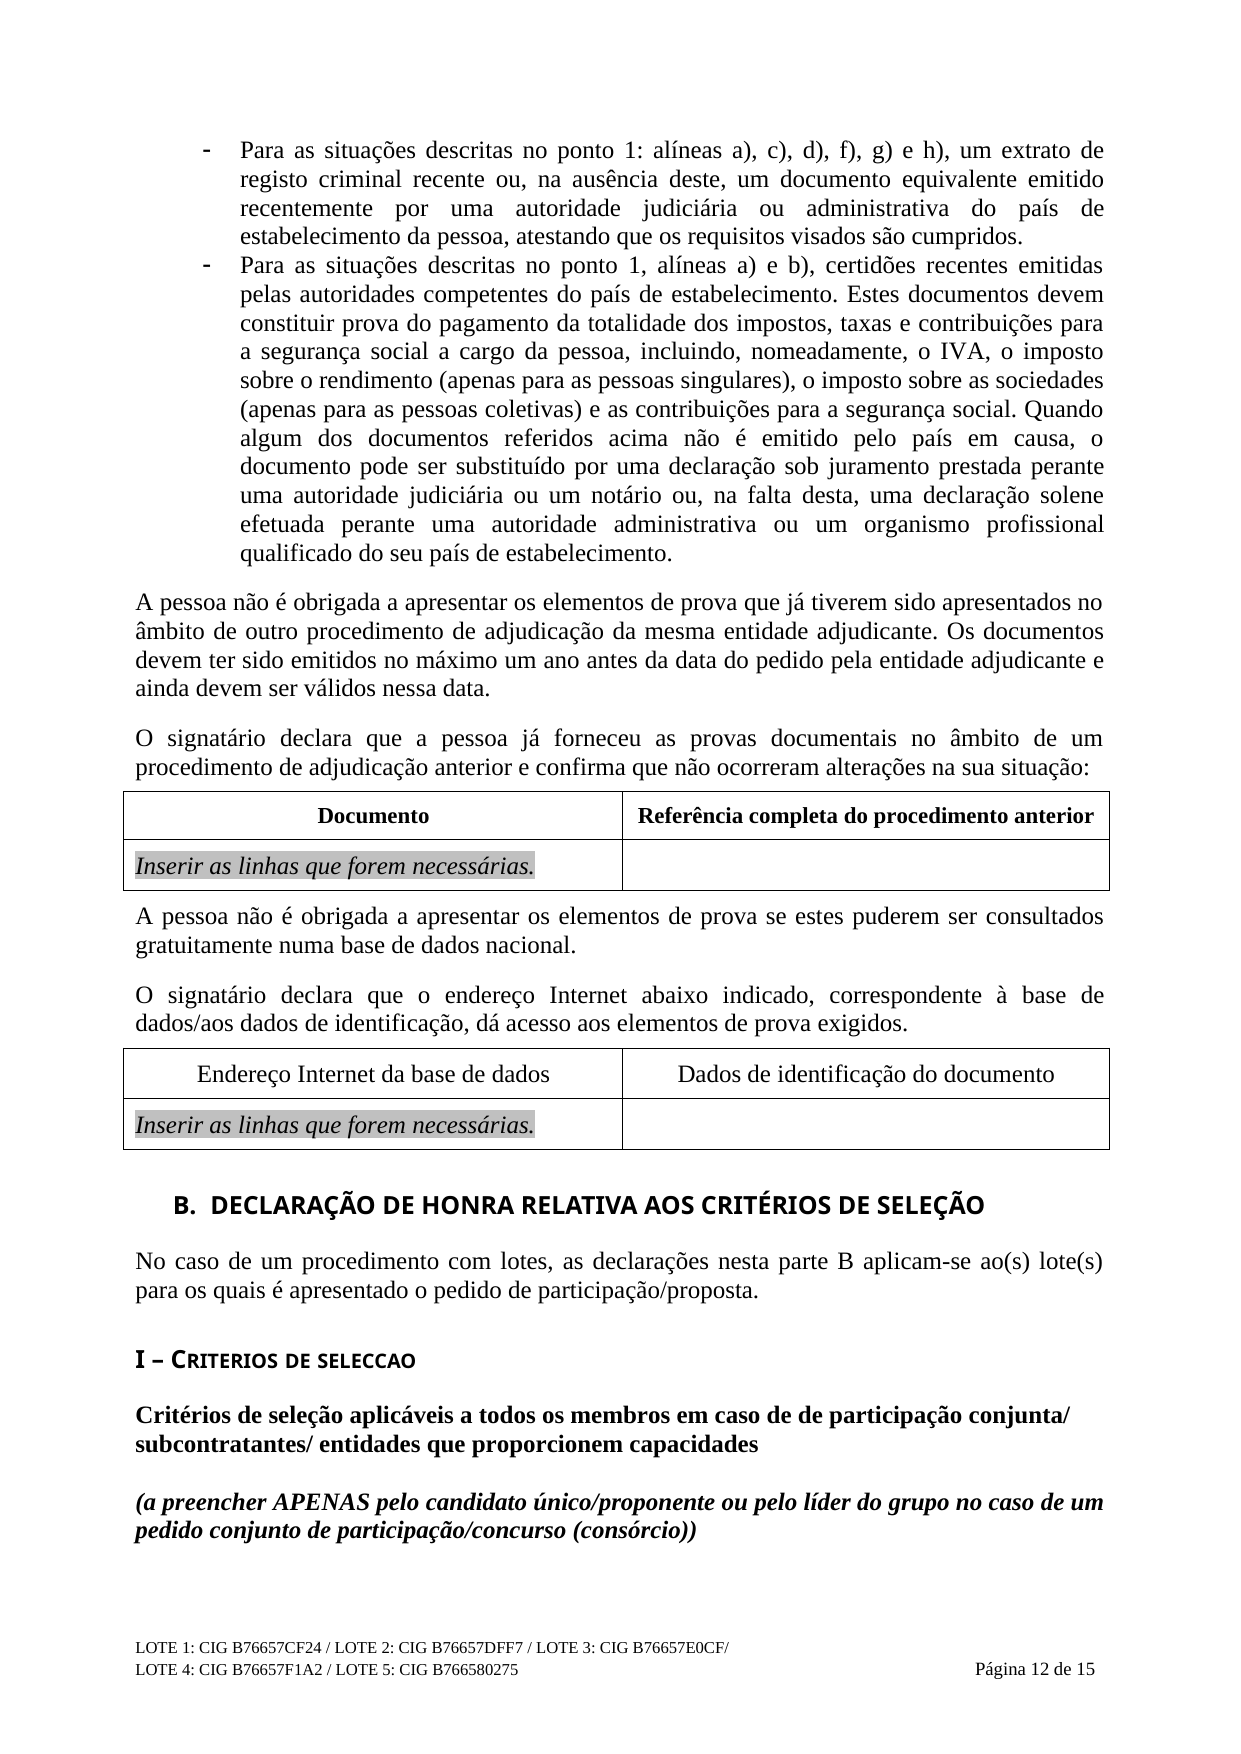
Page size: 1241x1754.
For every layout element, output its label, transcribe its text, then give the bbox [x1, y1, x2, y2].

text O signatário declara que a pessoa já forneceu as provas documentais no âmbito de um procedimento de adjudicação anterior e confirma que não ocorreram alterações na sua situação: [135, 723, 1105, 781]
text Critérios de seleção aplicáveis a todos os membros em caso de de participação conjunta/ subcontratantes/ entidades que proporcionem capacidades [135, 1401, 1105, 1458]
list Para as situações descritas no ponto 1, alíneas a) e b), certidões recentes emitidas pelas autoridades competentes do país de estabelecimento. Estes documentos devem constituir prova do pagamento da totalidade dos impostos, taxas e contribuições para a segurança social a cargo da pessoa, incluindo, nomeadamente, o IVA, o imposto sobre o rendimento (apenas para as pessoas singulares), o imposto sobre as sociedades (apenas para as pessoas coletivas) e as contribuições para a segurança social. Quando algum dos documentos referidos acima não é emitido pelo país em causa, o documento pode ser substituído por uma declaração sob juramento prestada perante uma autoridade judiciária ou um notário ou, na falta desta, uma declaração solene efetuada perante uma autoridade administrativa ou um organismo profissional qualificado do seu país de estabelecimento. [202, 250, 1105, 566]
table_cell [623, 1099, 1109, 1149]
text A pessoa não é obrigada a apresentar os elementos de prova que já tiverem sido apresentados no âmbito de outro procedimento de adjudicação da mesma entidade adjudicante. Os documentos devem ter sido emitidos no máximo um ano antes da data do pedido pela entidade adjudicante e ainda devem ser válidos nessa data. [135, 587, 1105, 702]
table_cell Inserir as linhas que forem necessárias. [124, 840, 622, 890]
list DECLARAÇÃO DE HONRA RELATIVA AOS CRITÉRIOS DE SELEÇÃO [173, 1187, 1105, 1221]
text (a preencher APENAS pelo candidato único/proponente ou pelo líder do grupo no caso de um pedido conjunto de participação/concurso (consórcio)) [135, 1487, 1105, 1544]
table_cell [623, 840, 1109, 890]
table_header Endereço Internet da base de dados [124, 1049, 622, 1098]
table_header Documento [124, 792, 622, 839]
table_header Referência completa do procedimento anterior [623, 792, 1109, 839]
text A pessoa não é obrigada a apresentar os elementos de prova se estes puderem ser consultados gratuitamente numa base de dados nacional. [135, 901, 1105, 959]
text No caso de um procedimento com lotes, as declarações nesta parte B aplicam-se ao(s) lote(s) para os quais é apresentado o pedido de participação/proposta. [135, 1246, 1105, 1304]
table_header Dados de identificação do documento [623, 1049, 1109, 1098]
table_cell Inserir as linhas que forem necessárias. [124, 1099, 622, 1149]
text I – Criterios de seleccao [135, 1341, 1105, 1376]
list Para as situações descritas no ponto 1: alíneas a), c), d), f), g) e h), um extrato de registo criminal recente ou, na ausência deste, um documento equivalente emitido recentemente por uma autoridade judiciária ou administrativa do país de estabelecimento da pessoa, atestando que os requisitos visados são cumpridos. [202, 135, 1105, 250]
text O signatário declara que o endereço Internet abaixo indicado, correspondente à base de dados/aos dados de identificação, dá acesso aos elementos de prova exigidos. [135, 980, 1105, 1037]
